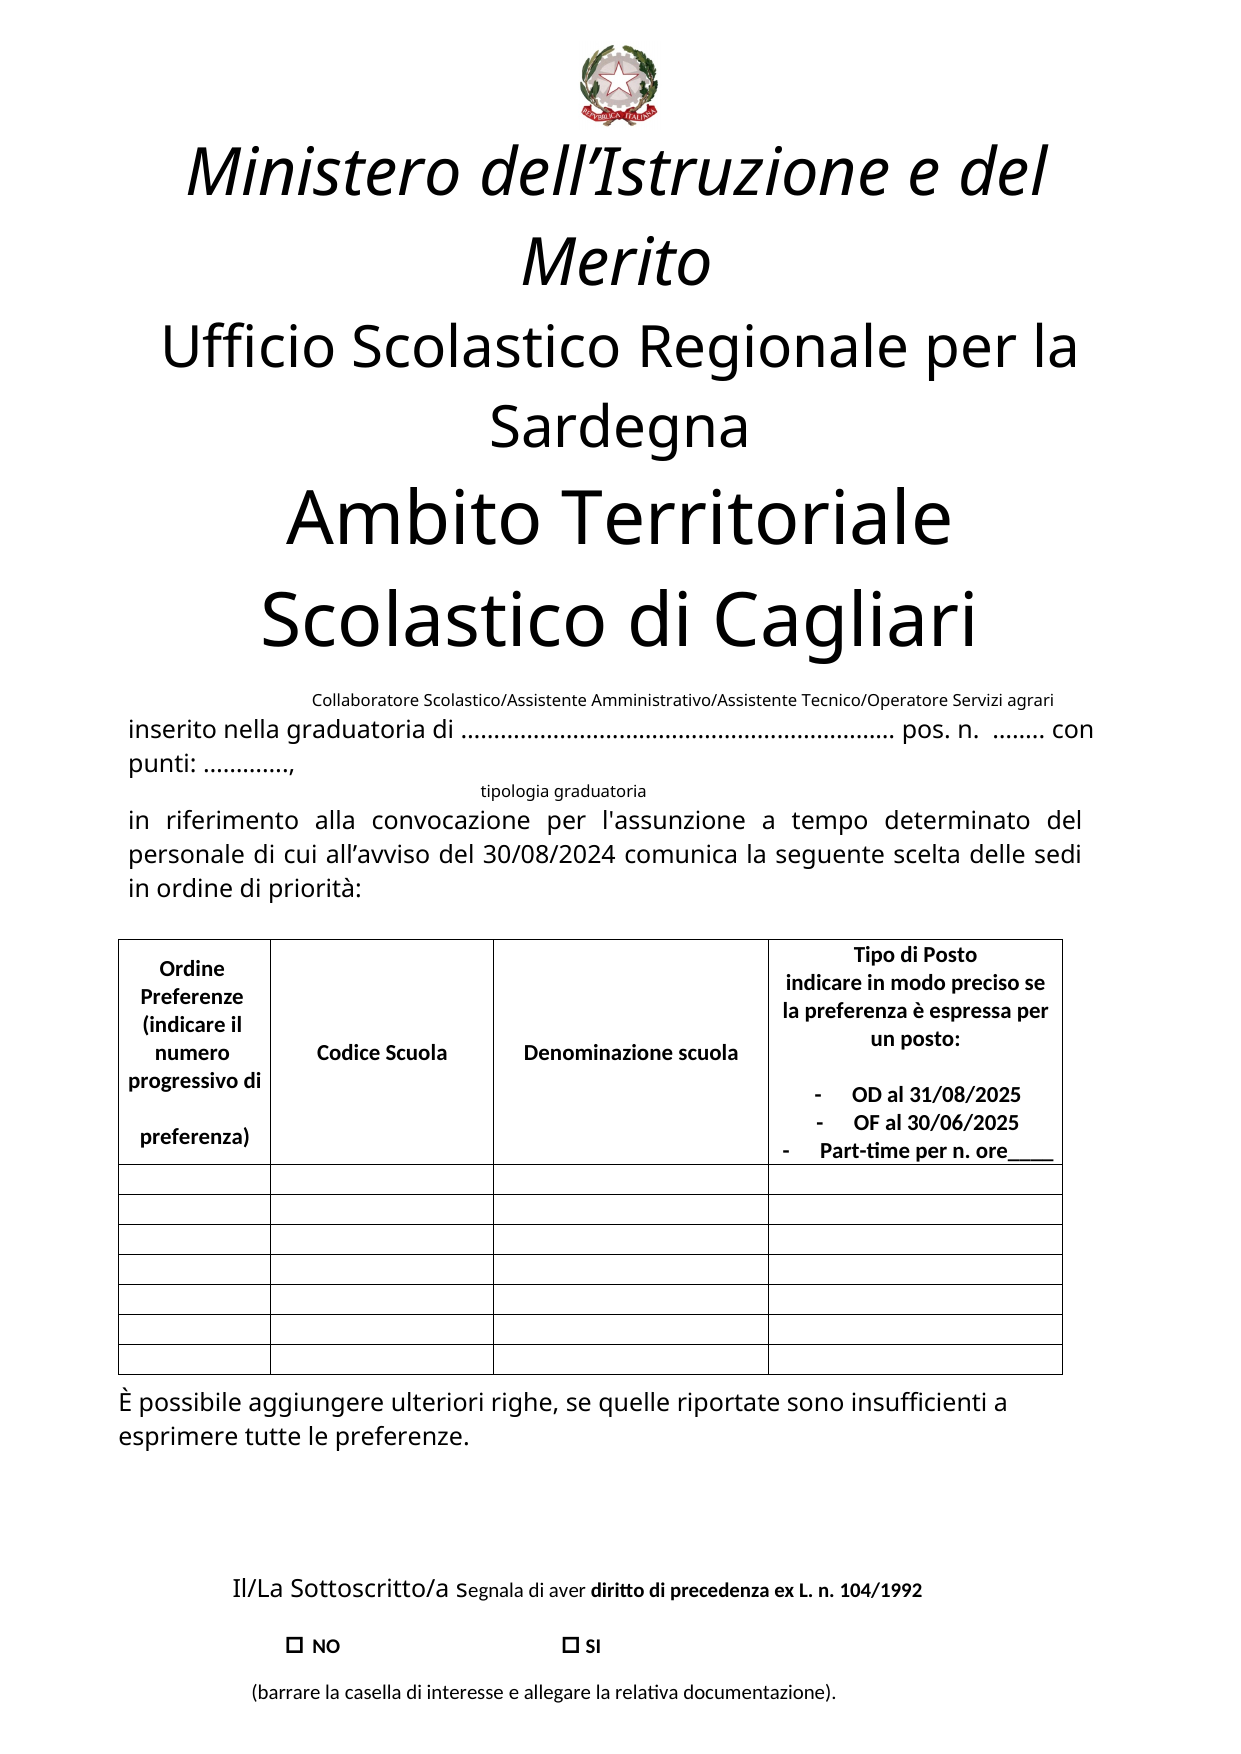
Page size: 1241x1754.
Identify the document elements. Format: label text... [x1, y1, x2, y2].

table_header Tipo di Posto indicare in modo preciso se la preferenza è espressa per un posto: OD al 31/08/2025 OF al 30/06/2025 Part-time per n. ore____ [769, 940, 1062, 1164]
table_cell [271, 1315, 493, 1344]
table_cell [494, 1255, 768, 1284]
table_cell [769, 1285, 1062, 1314]
table_cell [769, 1345, 1062, 1374]
table_cell [769, 1255, 1062, 1284]
text inserito nella graduatoria di ………………………………………………………… pos. n. …….. con punti: …………., [128, 712, 1122, 780]
table_cell [494, 1195, 768, 1224]
table_cell [769, 1315, 1062, 1344]
table_header Denominazione scuola [494, 940, 768, 1164]
table_cell [494, 1315, 768, 1344]
table_cell [271, 1255, 493, 1284]
table_cell [119, 1315, 270, 1344]
table_cell [119, 1255, 270, 1284]
table_cell [119, 1225, 270, 1254]
table_cell [271, 1285, 493, 1314]
text in riferimento alla convocazione per l'assunzione a tempo determinato del personale di cui all’avviso del 30/08/2024 comunica la seguente scelta delle sedi in ordine di priorità: [128, 803, 1083, 905]
table_cell [494, 1225, 768, 1254]
table_cell [494, 1345, 768, 1374]
table_cell [769, 1225, 1062, 1254]
table_cell [271, 1195, 493, 1224]
table_cell [494, 1285, 768, 1314]
table_cell [769, 1195, 1062, 1224]
table_header Ordine Preferenze (indicare il numero progressivo di preferenza) [119, 940, 270, 1164]
text Il/La Sottoscritto/a segnala di aver diritto di precedenza ex L. n. 104/1992 [232, 1571, 1110, 1605]
table_cell [271, 1345, 493, 1374]
table_cell [119, 1165, 270, 1194]
table_cell [769, 1165, 1062, 1194]
table_cell [271, 1225, 493, 1254]
text Collaboratore Scolastico/Assistente Amministrativo/Assistente Tecnico/Operatore Servizi agrari [128, 689, 1122, 712]
text □ NO □ SI [251, 1622, 1110, 1662]
table_cell [494, 1165, 768, 1194]
picture [577, 41, 663, 130]
text (barrare la casella di interesse e allegare la relativa documentazione). [207, 1679, 1110, 1704]
text tipologia graduatoria [128, 780, 1122, 803]
text È possibile aggiungere ulteriori righe, se quelle riportate sono insufficienti a esprimere tutte le preferenze. [118, 1384, 1110, 1453]
table_cell [119, 1285, 270, 1314]
table_cell [271, 1165, 493, 1194]
table_cell [119, 1345, 270, 1374]
table_header Codice Scuola [271, 940, 493, 1164]
table_cell [119, 1195, 270, 1224]
